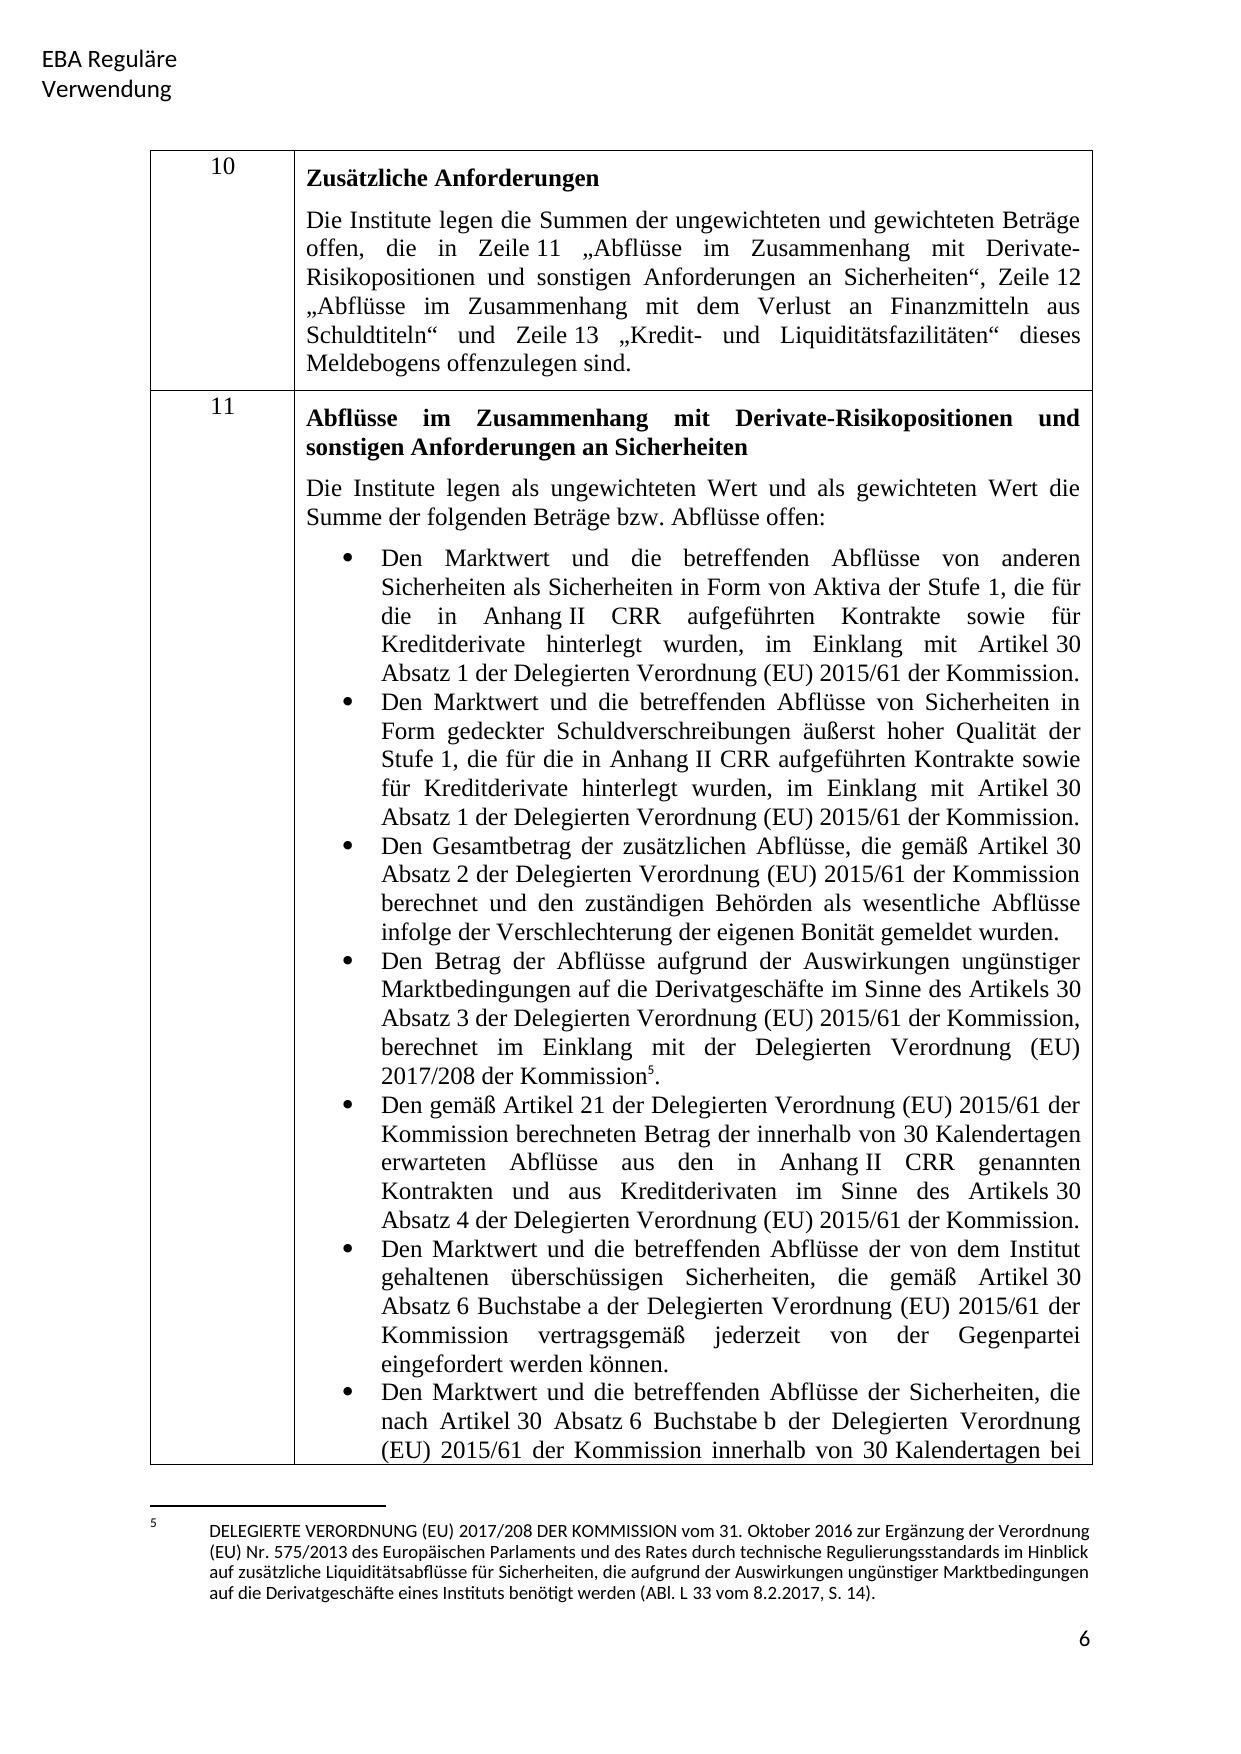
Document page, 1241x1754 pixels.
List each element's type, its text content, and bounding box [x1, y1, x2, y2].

table_cell Zusätzliche Anforderungen Die Institute legen die Summen der ungewichteten und gewichteten Beträge offen, die in Zeile 11 „Abflüsse im Zusammenhang mit Derivate-Risikopositionen und sonstigen Anforderungen an Sicherheiten“, Zeile 12 „Abflüsse im Zusammenhang mit dem Verlust an Finanzmitteln aus Schuldtiteln“ und Zeile 13 „Kredit- und Liquiditätsfazilitäten“ dieses Meldebogens offenzulegen sind. [295, 151, 1092, 390]
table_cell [295, 391, 1092, 1464]
table_cell 10 [151, 151, 294, 390]
table_cell 11 [151, 391, 294, 1464]
